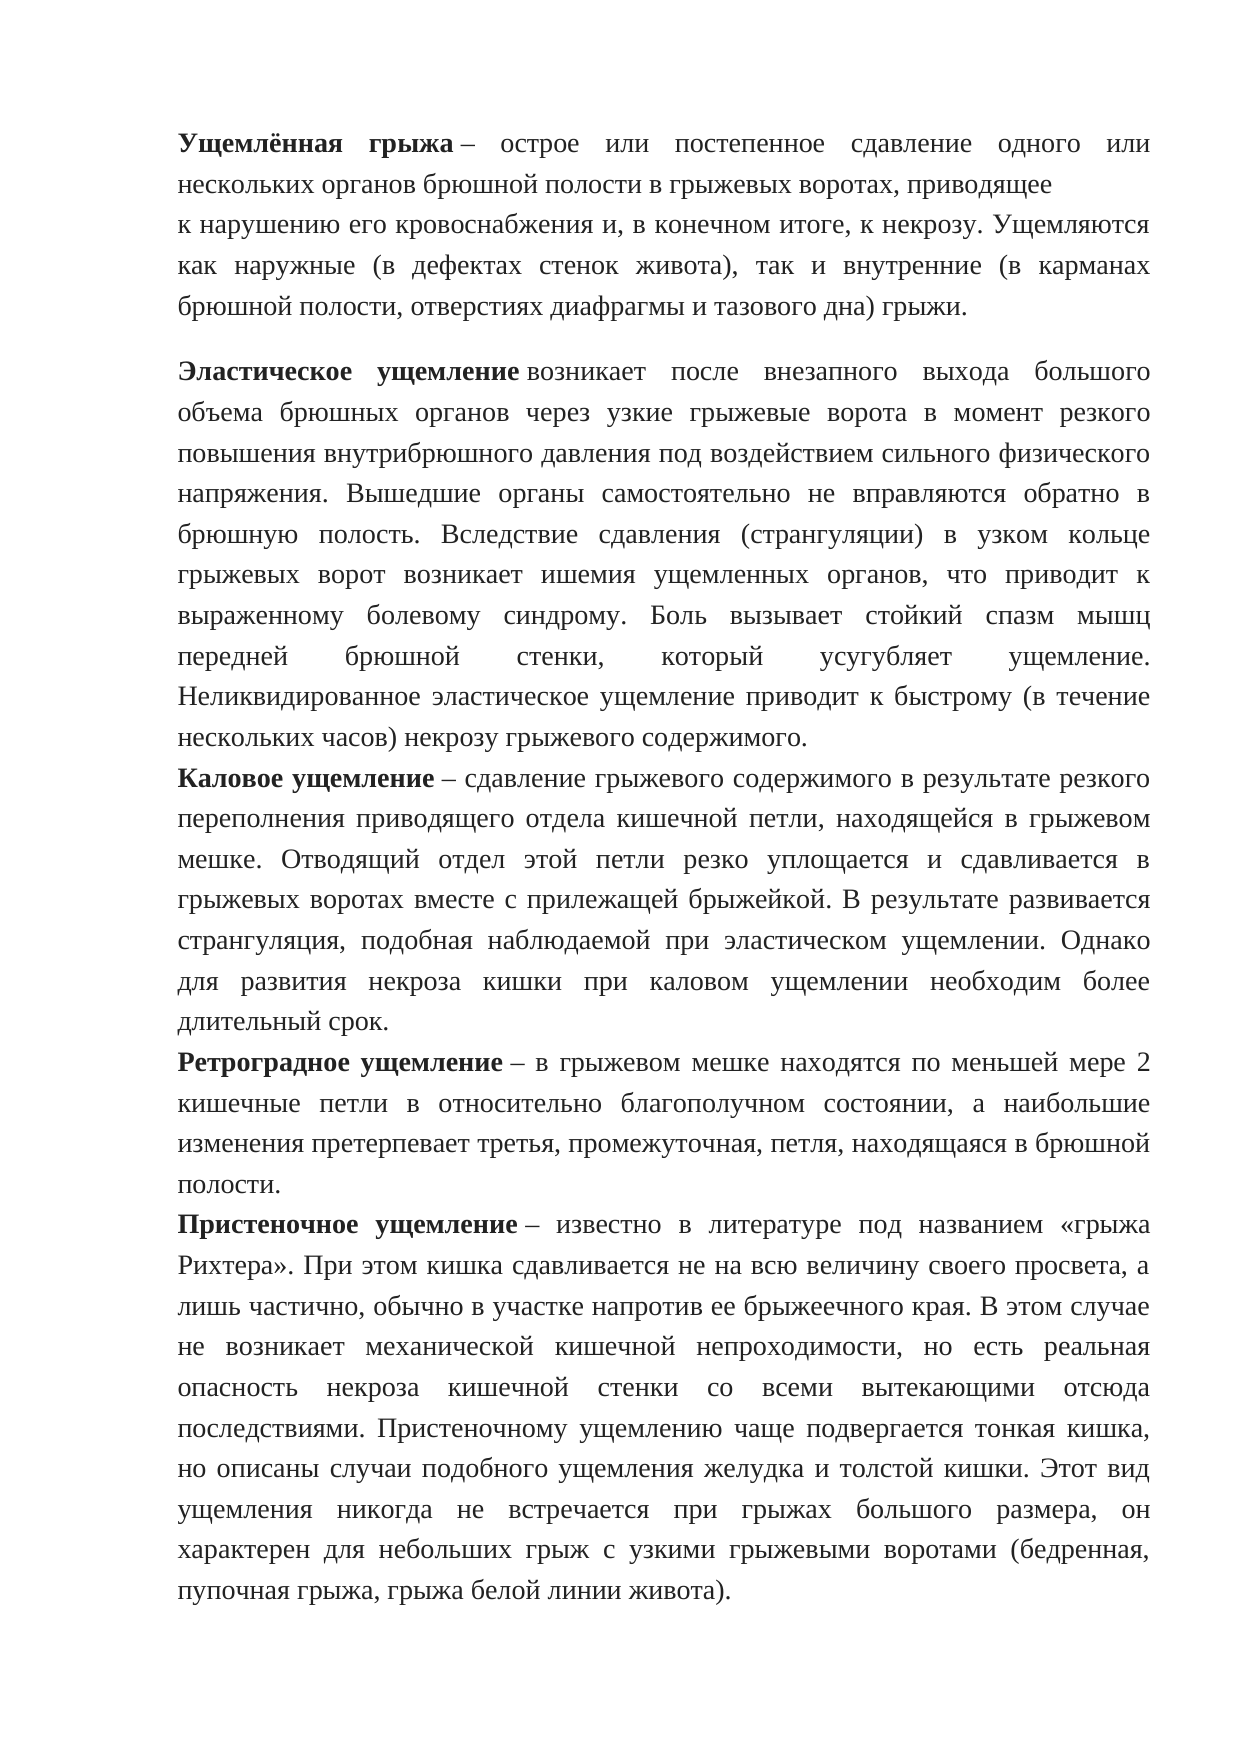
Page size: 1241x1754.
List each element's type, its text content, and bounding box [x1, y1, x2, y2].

text Ущемлённая грыжа – острое или постепенное сдавление одного или нескольких органов брюшной полости в грыжевых воротах, приводящее [177, 118, 1152, 199]
text Каловое ущемление – сдавление грыжевого содержимого в результате резкого переполнения приводящего отдела кишечной петли, находящейся в грыжевом мешке. Отводящий отдел этой петли резко уплощается и сдавливается в грыжевых воротах вместе с прилежащей брыжейкой. В результате развивается странгуляция, подобная наблюдаемой при эластическом ущемлении. Однако для развития некроза кишки при каловом ущемлении необходим более длительный срок. [177, 752, 1152, 1037]
text Эластическое ущемление возникает после внезапного выхода большого объема брюшных органов через узкие грыжевые ворота в момент резкого повышения внутрибрюшного давления под воздействием сильного физического напряжения. Вышедшие органы самостоятельно не вправляются обратно в брюшную полость. Вследствие сдавления (странгуляции) в узком кольце грыжевых ворот возникает ишемия ущемленных органов, что приводит к выраженному болевому синдрому. Боль вызывает стойкий спазм мышц передней брюшной стенки, который усугубляет ущемление. Неликвидированное эластическое ущемление приводит к быстрому (в течение нескольких часов) некрозу грыжевого содержимого. [177, 346, 1152, 752]
text к нарушению его кровоснабжения и, в конечном итоге, к некрозу. Ущемляются как наружные (в дефектах стенок живота), так и внутренние (в карманах брюшной полости, отверстиях диафрагмы и тазового дна) грыжи. [177, 199, 1152, 321]
text Ретроградное ущемление – в грыжевом мешке находятся по меньшей мере 2 кишечные петли в относительно благополучном состоянии, а наибольшие изменения претерпевает третья, промежуточная, петля, находящаяся в брюшной полости. [177, 1037, 1152, 1199]
text Пристеночное ущемление – известно в литературе под названием «грыжа Рихтера». При этом кишка сдавливается не на всю величину своего просвета, а лишь частично, обычно в участке напротив ее брыжеечного края. В этом случае не возникает механической кишечной непроходимости, но есть реальная опасность некроза кишечной стенки со всеми вытекающими отсюда последствиями. Пристеночному ущемлению чаще подвергается тонкая кишка, но описаны случаи подобного ущемления желудка и толстой кишки. Этот вид ущемления никогда не встречается при грыжах большого размера, он характерен для небольших грыж с узкими грыжевыми воротами (бедренная, пупочная грыжа, грыжа белой линии живота). [177, 1199, 1152, 1606]
